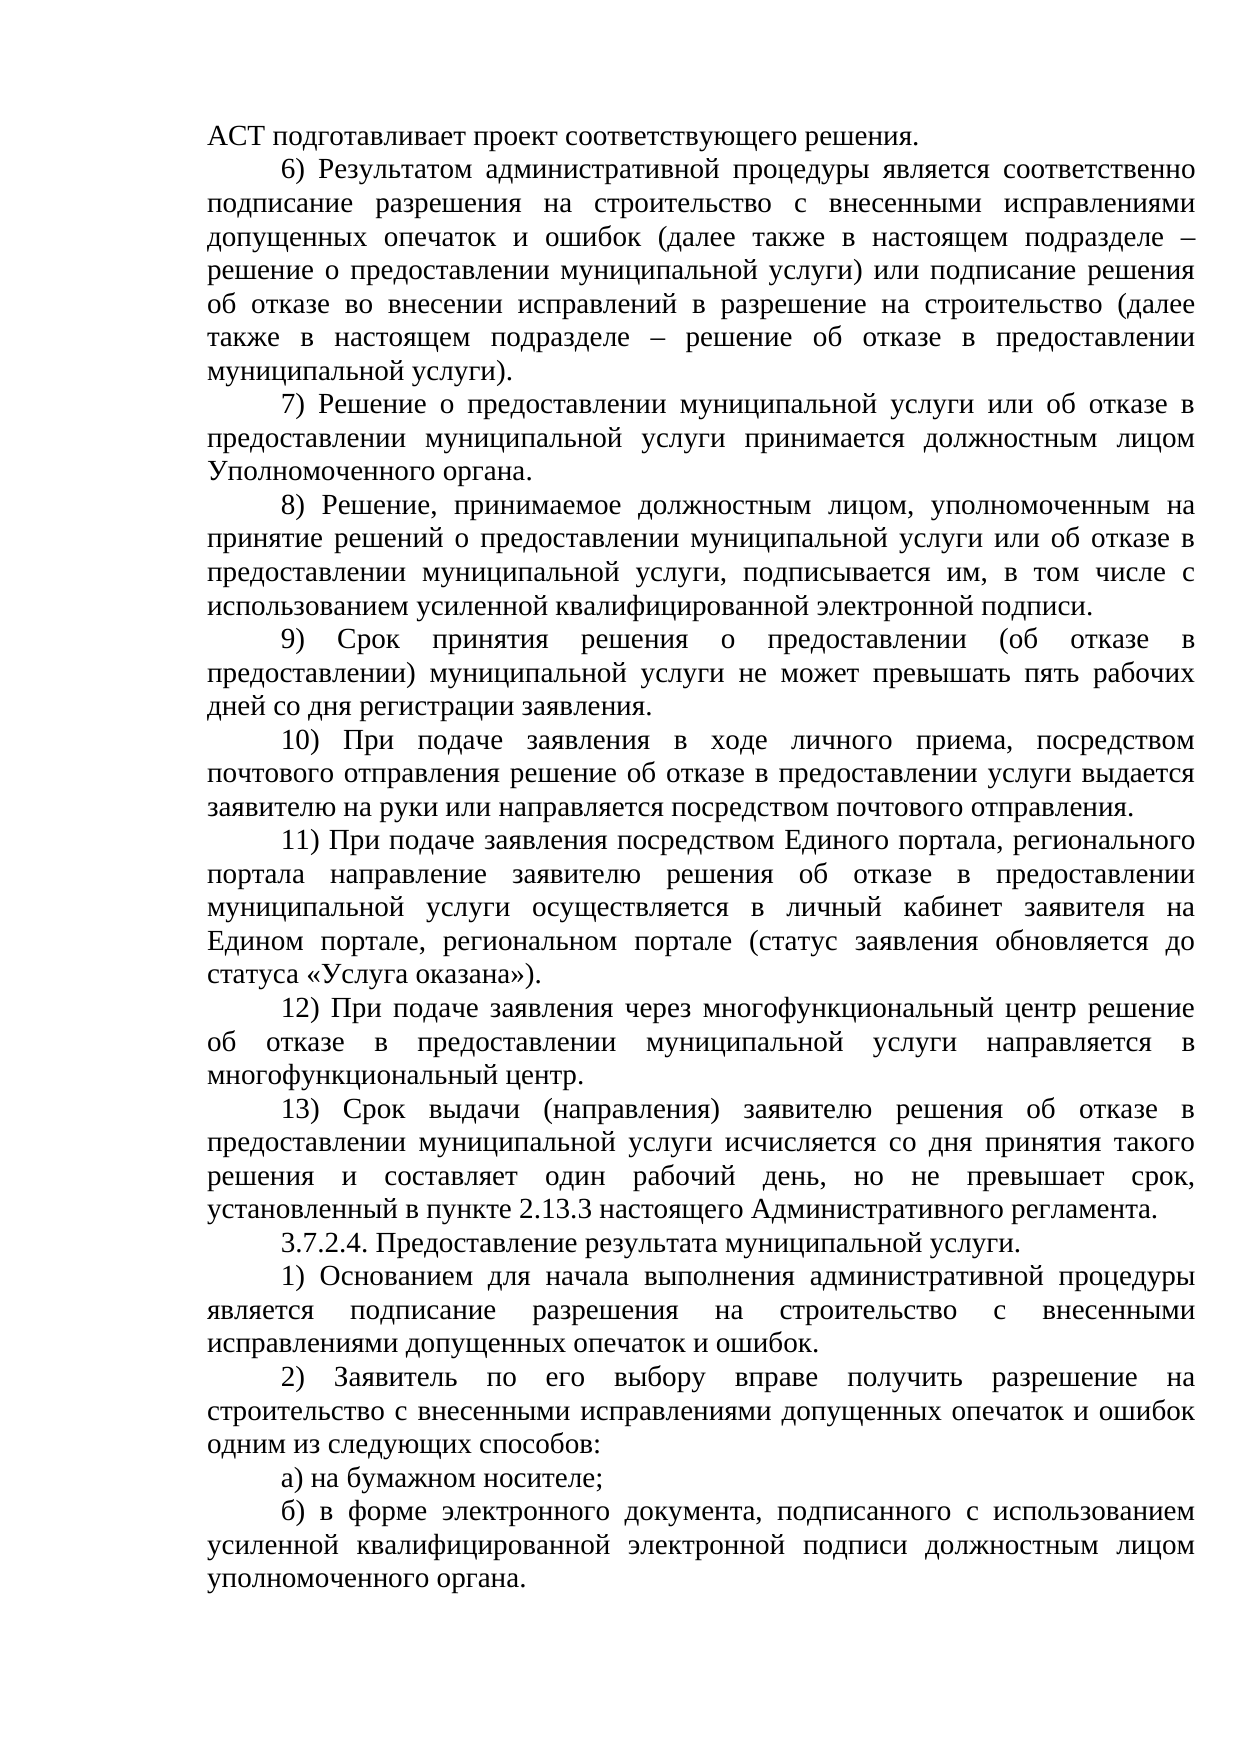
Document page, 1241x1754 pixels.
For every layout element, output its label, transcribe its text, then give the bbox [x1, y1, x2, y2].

text а) на бумажном носителе; [207, 1460, 1196, 1493]
text 3.7.2.4. Предоставление результата муниципальной услуги. [207, 1225, 1196, 1258]
text б) в форме электронного документа, подписанного с использованием усиленной квалифицированной электронной подписи должностным лицом уполномоченного органа. [207, 1493, 1196, 1594]
text 2) Заявитель по его выбору вправе получить разрешение на строительство с внесенными исправлениями допущенных опечаток и ошибок одним из следующих способов: [207, 1359, 1196, 1460]
text 1) Основанием для начала выполнения административной процедуры является подписание разрешения на строительство с внесенными исправлениями допущенных опечаток и ошибок. [207, 1258, 1196, 1359]
text 8) Решение, принимаемое должностным лицом, уполномоченным на принятие решений о предоставлении муниципальной услуги или об отказе в предоставлении муниципальной услуги, подписывается им, в том числе с использованием усиленной квалифицированной электронной подписи. [207, 487, 1196, 621]
text 9) Срок принятия решения о предоставлении (об отказе в предоставлении) муниципальной услуги не может превышать пять рабочих дней со дня регистрации заявления. [207, 621, 1196, 722]
text 11) При подаче заявления посредством Единого портала, регионального портала направление заявителю решения об отказе в предоставлении муниципальной услуги осуществляется в личный кабинет заявителя на Едином портале, региональном портале (статус заявления обновляется до статуса «Услуга оказана»). [207, 822, 1196, 990]
text 13) Срок выдачи (направления) заявителю решения об отказе в предоставлении муниципальной услуги исчисляется со дня принятия такого решения и составляет один рабочий день, но не превышает срок, установленный в пункте 2.13.3 настоящего Административного регламента. [207, 1091, 1196, 1225]
text 12) При подаче заявления через многофункциональный центр решение об отказе в предоставлении муниципальной услуги направляется в многофункциональный центр. [207, 990, 1196, 1091]
text 10) При подаче заявления в ходе личного приема, посредством почтового отправления решение об отказе в предоставлении услуги выдается заявителю на руки или направляется посредством почтового отправления. [207, 722, 1196, 822]
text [207, 118, 1196, 152]
text 6) Результатом административной процедуры является соответственно подписание разрешения на строительство с внесенными исправлениями допущенных опечаток и ошибок (далее также в настоящем подразделе – решение о предоставлении муниципальной услуги) или подписание решения об отказе во внесении исправлений в разрешение на строительство (далее также в настоящем подразделе – решение об отказе в предоставлении муниципальной услуги). [207, 152, 1196, 386]
text 7) Решение о предоставлении муниципальной услуги или об отказе в предоставлении муниципальной услуги принимается должностным лицом Уполномоченного органа. [207, 386, 1196, 487]
